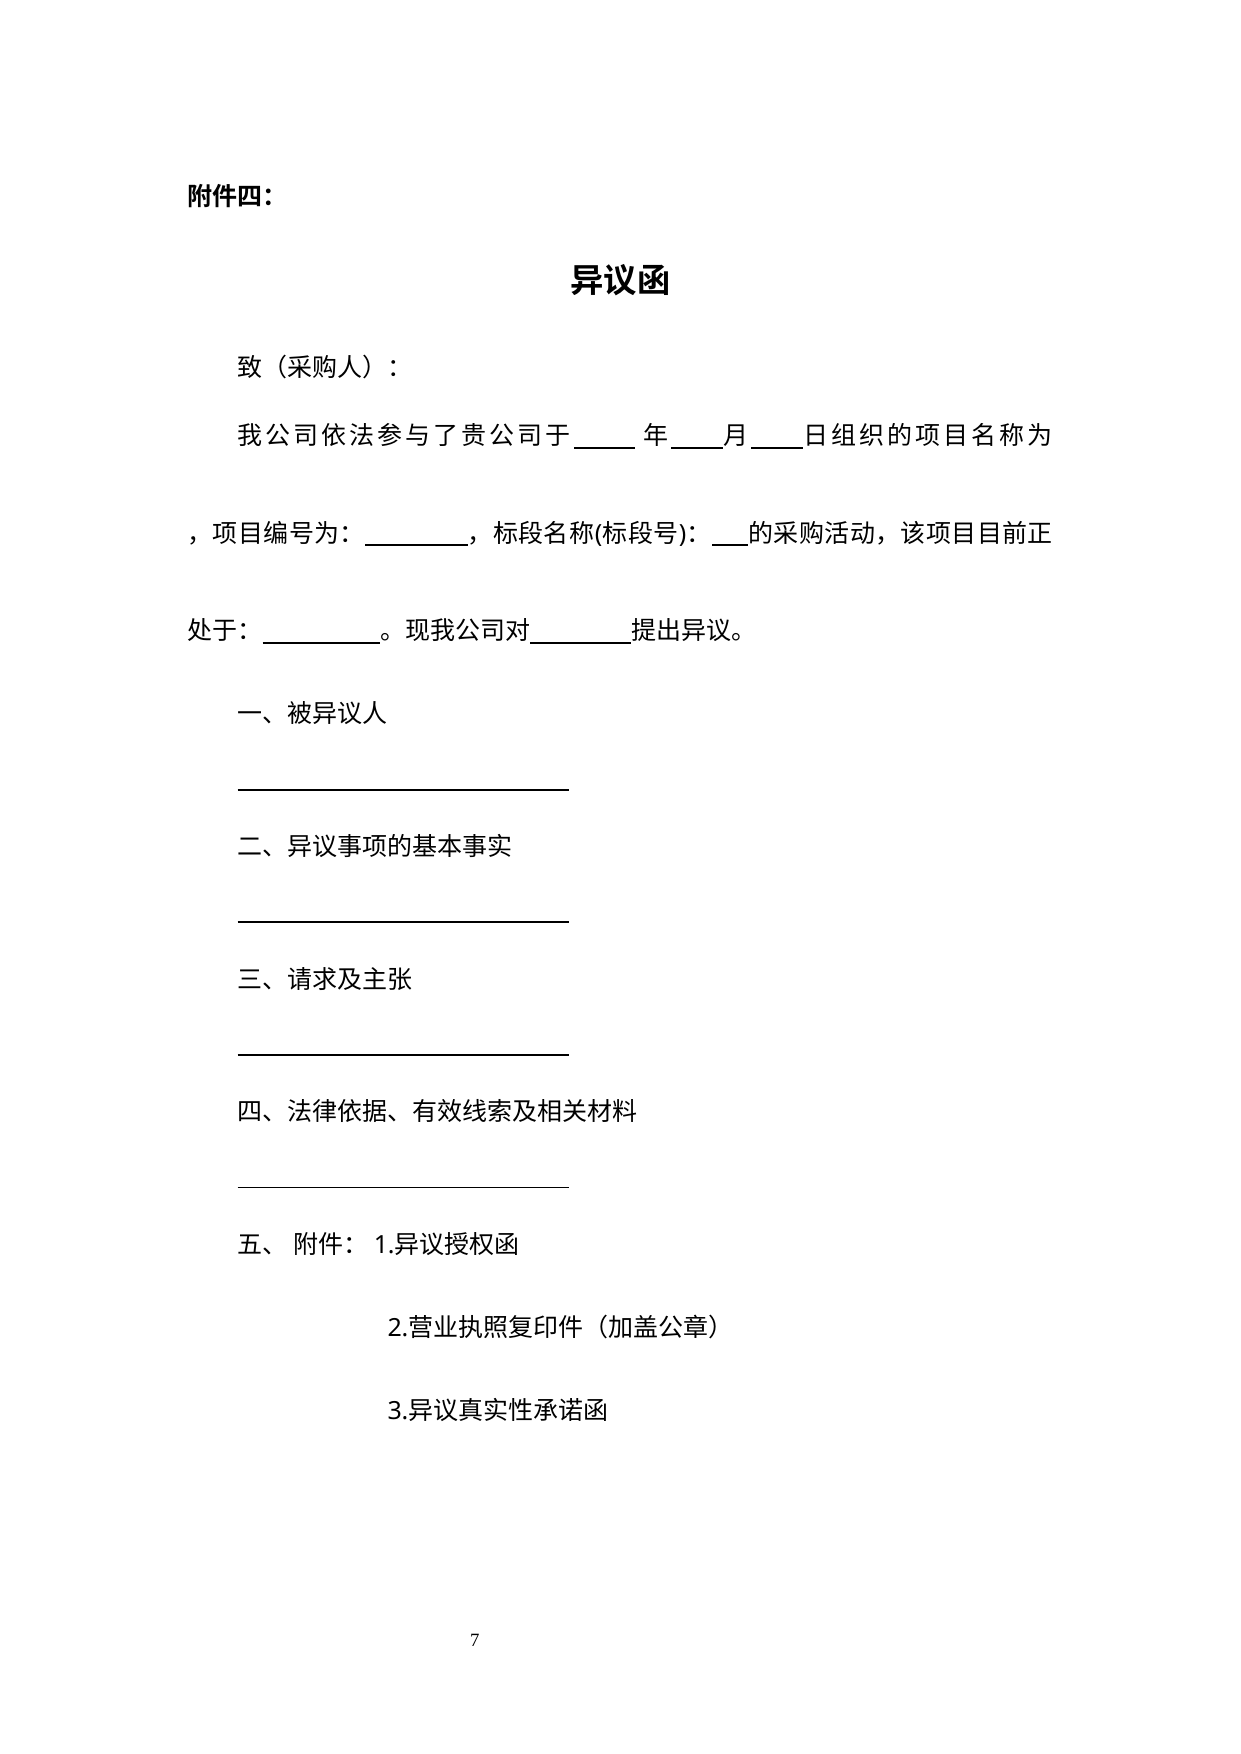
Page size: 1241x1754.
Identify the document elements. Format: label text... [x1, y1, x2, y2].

text 二、异议事项的基本事实 [187, 812, 1053, 877]
text 五、 附件： 1.异议授权函 [187, 1210, 1053, 1275]
text 一、被异议人 [187, 679, 1053, 744]
text 我公司依法参与了贵公司于 年 月 日组织的项目名称为 ，项目编号为： ，标段名称(标段号)： 的采购活动，该项目目前正处于： 。现我公司对 提出异议。 [187, 401, 1053, 661]
text 2.营业执照复印件（加盖公章） [187, 1293, 1053, 1358]
text 四、法律依据、有效线索及相关材料 [187, 1077, 1053, 1142]
text 三、请求及主张 [187, 945, 1053, 1010]
text 3.异议真实性承诺函 [187, 1376, 1053, 1441]
text 异议函 [187, 245, 1053, 310]
text 附件四： [187, 162, 1053, 227]
text 致（采购人）： [187, 347, 1053, 383]
